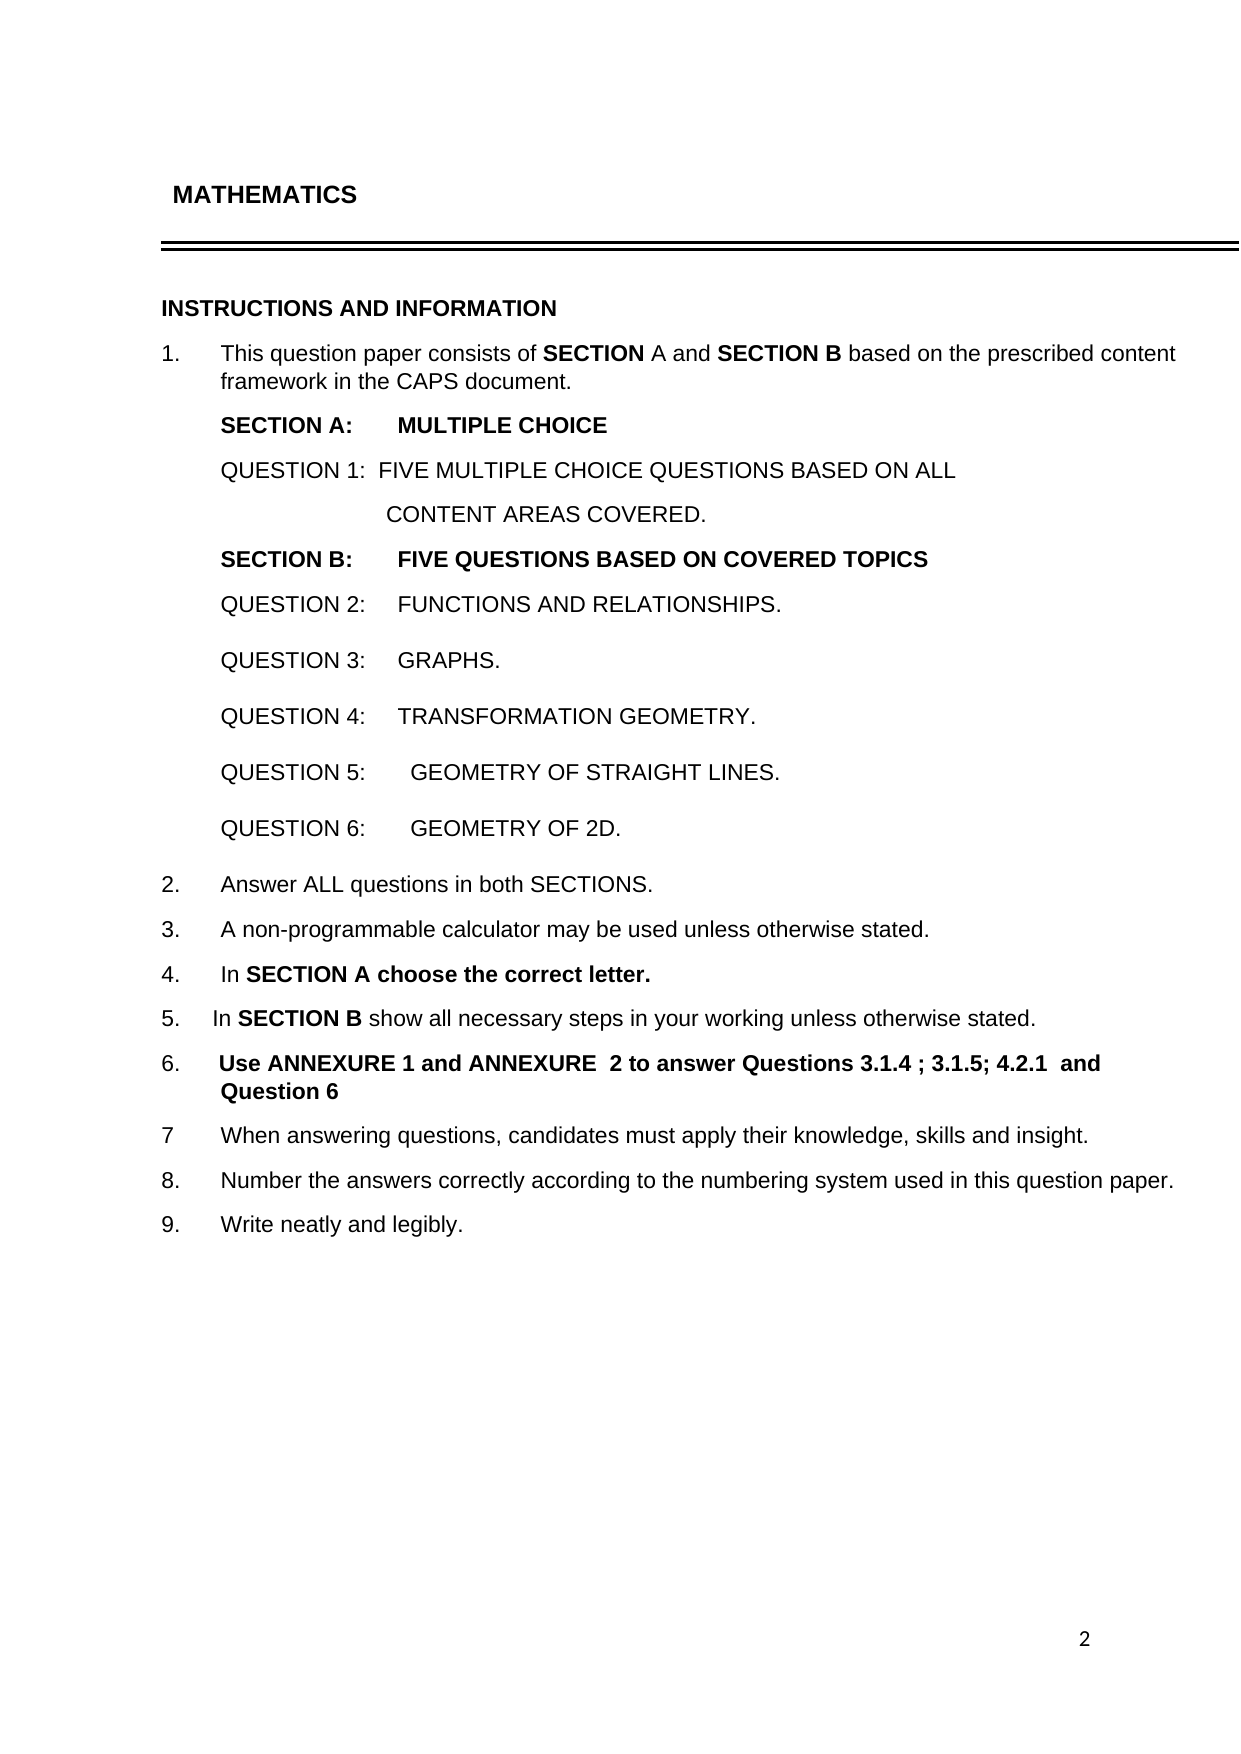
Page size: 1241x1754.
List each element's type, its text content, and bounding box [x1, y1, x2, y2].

table_header MATHEMATICS [161, 150, 1239, 241]
table_header INSTRUCTIONS AND INFORMATION 1. This question paper consists of SECTION A and SECTION B based on the prescribed content framework in the CAPS document. SECTION A: MULTIPLE CHOICE QUESTION 1: FIVE MULTIPLE CHOICE QUESTIONS BASED ON ALL CONTENT AREAS COVERED. SECTION B: FIVE QUESTIONS BASED ON COVERED TOPICS QUESTION 2: FUNCTIONS AND RELATIONSHIPS. QUESTION 3: GRAPHS. QUESTION 4: TRANSFORMATION GEOMETRY. QUESTION 5: GEOMETRY OF STRAIGHT LINES. QUESTION 6: GEOMETRY OF 2D. 2. Answer ALL questions in both SECTIONS. 3. A non-programmable calculator may be used unless otherwise stated. 4. In SECTION A choose the correct letter. 5. In SECTION B show all necessary steps in your working unless otherwise stated. 6. Use ANNEXURE 1 and ANNEXURE 2 to answer Questions 3.1.4 ; 3.1.5; 4.2.1 and Question 6 7 When answering questions, candidates must apply their knowledge, skills and insight. 8. Number the answers correctly according to the numbering system used in this question paper. 9. Write neatly and legibly. [150, 295, 1198, 1270]
